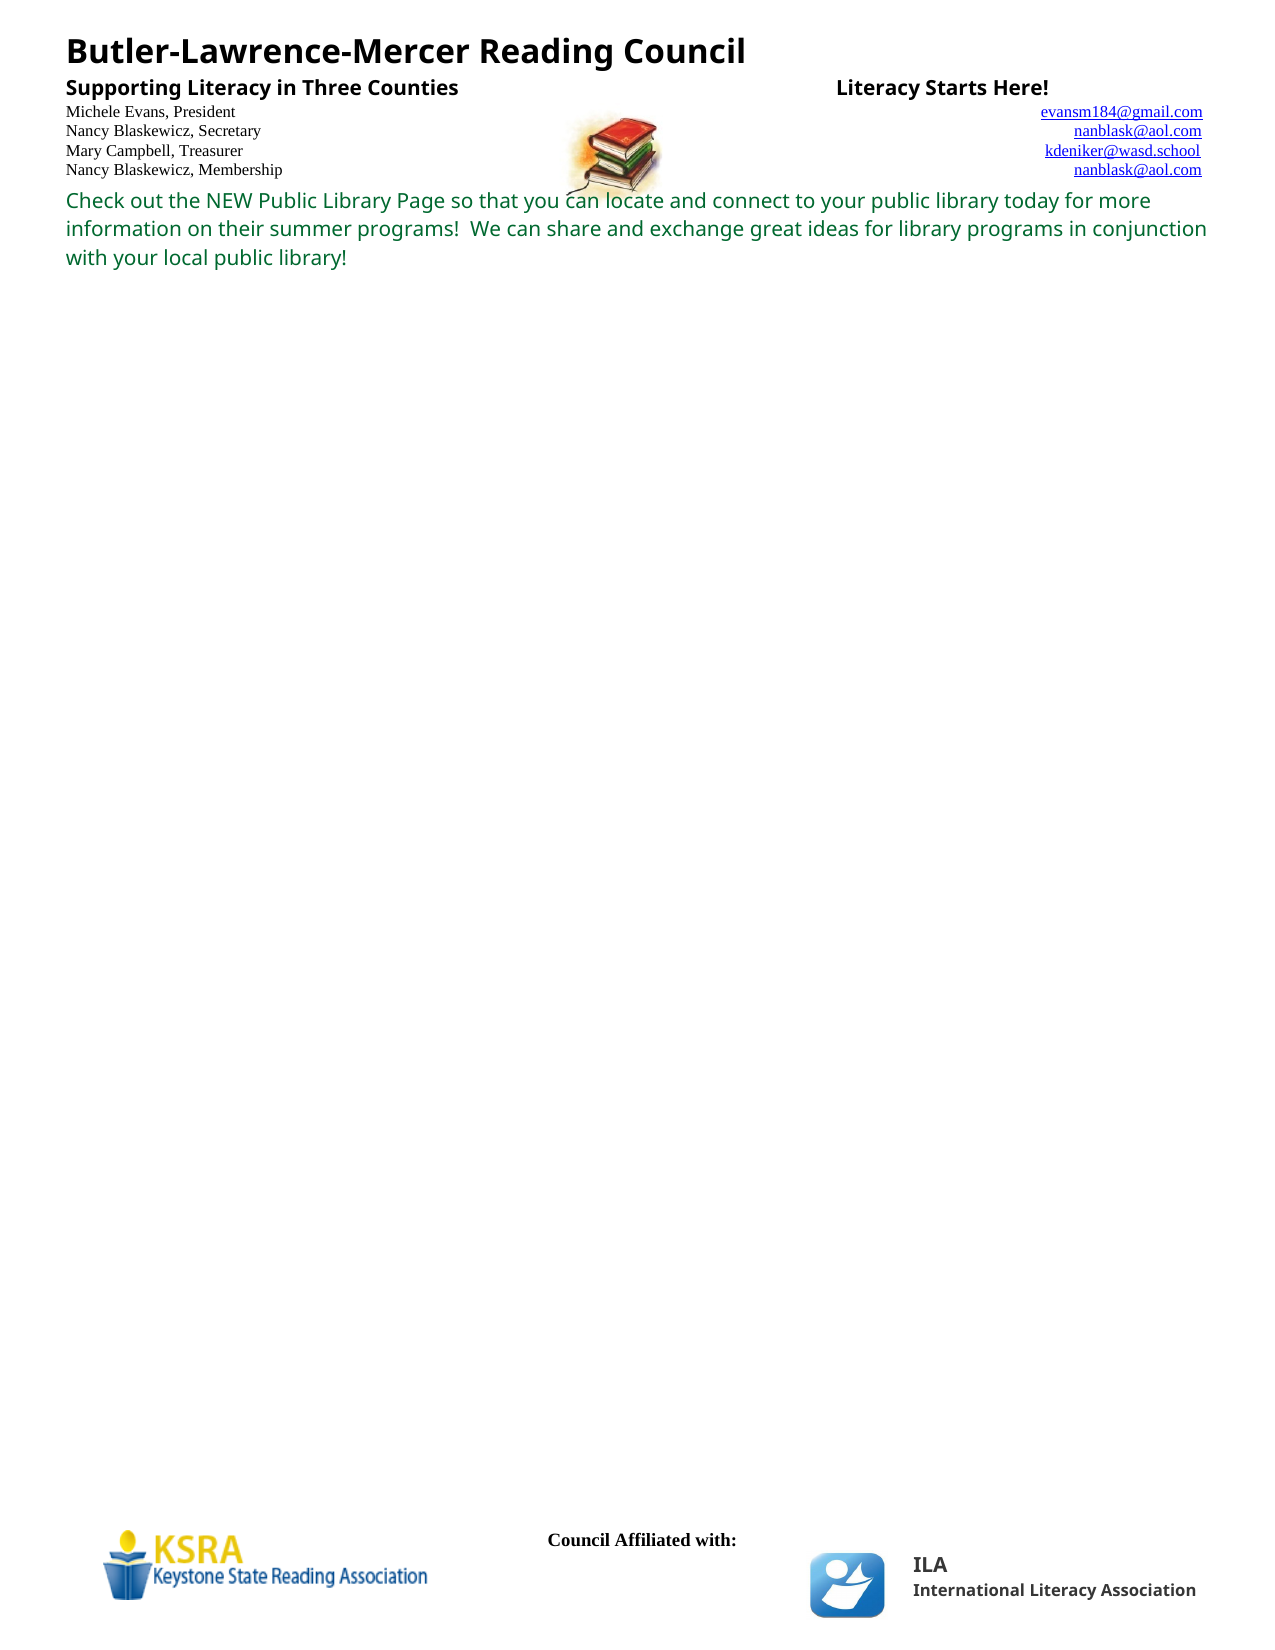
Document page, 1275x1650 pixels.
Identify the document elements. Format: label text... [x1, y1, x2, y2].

picture [559, 103, 663, 186]
picture [103, 1530, 429, 1600]
text Check out the NEW Public Library Page so that you can locate and connect to your public library today for more information on their summer programs! We can share and exchange great ideas for library programs in conjunction with your local public library! [66, 186, 1219, 271]
picture [806, 1550, 888, 1620]
